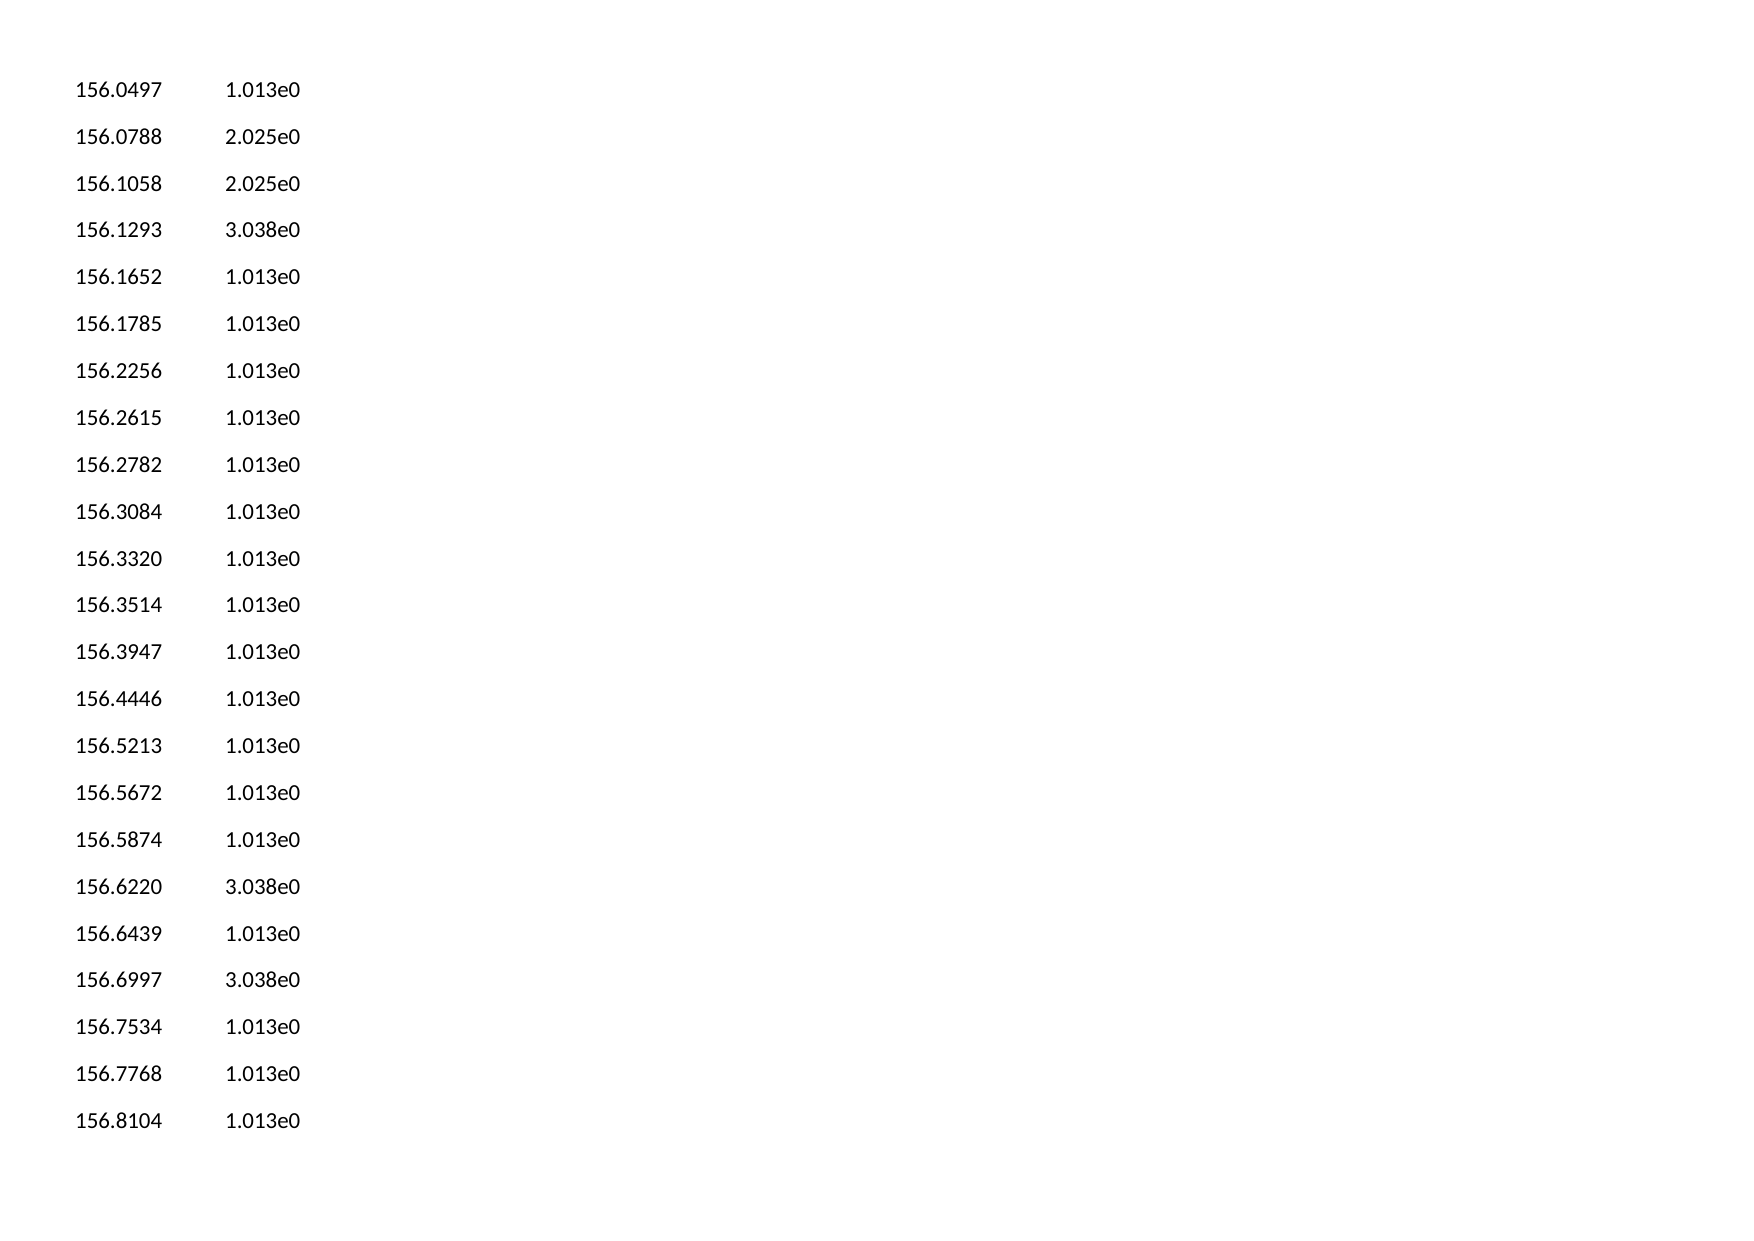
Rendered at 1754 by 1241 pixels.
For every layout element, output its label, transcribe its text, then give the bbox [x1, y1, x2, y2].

text 156.4446 1.013e0 [75, 684, 1679, 712]
text 156.1293 3.038e0 [75, 216, 1679, 244]
text 156.1785 1.013e0 [75, 309, 1679, 337]
text 156.2256 1.013e0 [75, 356, 1679, 384]
text 156.2782 1.013e0 [75, 450, 1679, 478]
text 156.3947 1.013e0 [75, 637, 1679, 666]
text 156.3320 1.013e0 [75, 544, 1679, 572]
text 156.0788 2.025e0 [75, 122, 1679, 150]
text 156.5672 1.013e0 [75, 778, 1679, 806]
text 156.2615 1.013e0 [75, 403, 1679, 431]
text 156.1652 1.013e0 [75, 262, 1679, 291]
text 156.3514 1.013e0 [75, 591, 1679, 619]
text 156.0497 1.013e0 [75, 75, 1679, 103]
text 156.6997 3.038e0 [75, 966, 1679, 994]
text 156.7768 1.013e0 [75, 1059, 1679, 1087]
text 156.6439 1.013e0 [75, 919, 1679, 947]
text 156.5874 1.013e0 [75, 825, 1679, 853]
text 156.8104 1.013e0 [75, 1106, 1679, 1134]
text 156.3084 1.013e0 [75, 497, 1679, 525]
text 156.5213 1.013e0 [75, 731, 1679, 759]
text 156.6220 3.038e0 [75, 872, 1679, 900]
text 156.1058 2.025e0 [75, 169, 1679, 197]
text 156.7534 1.013e0 [75, 1012, 1679, 1041]
